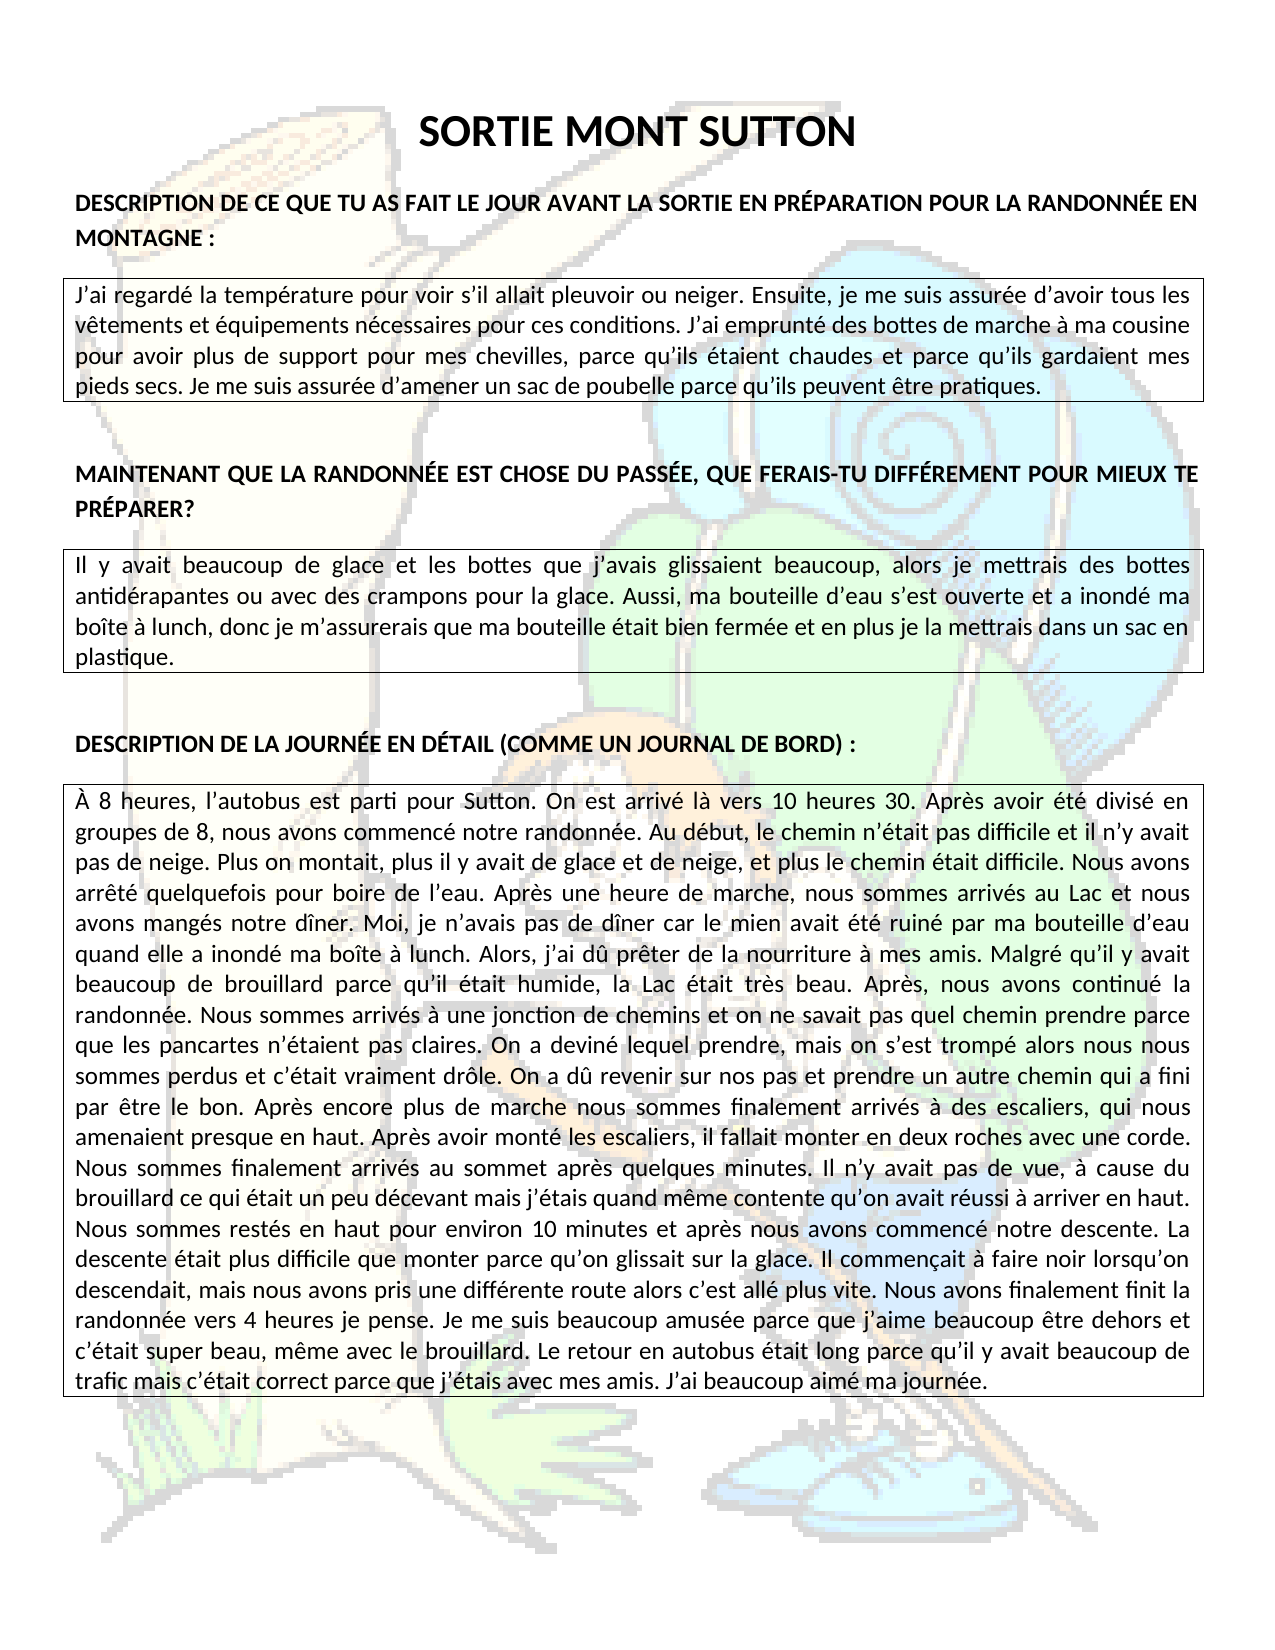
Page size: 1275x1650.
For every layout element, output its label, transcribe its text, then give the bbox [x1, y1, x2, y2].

text MAINTENANT QUE LA RANDONNÉE EST CHOSE DU PASSÉE, QUE FERAIS-TU DIFFÉREMENT POUR MIEUX TE PRÉPARER? [75, 458, 1200, 523]
text DESCRIPTION DE LA JOURNÉE EN DÉTAIL (COMME UN JOURNAL DE BORD) : [75, 728, 1200, 759]
table_header Il y avait beaucoup de glace et les bottes que j’avais glissaient beaucoup, alors je mettrais des bottes antidérapantes ou avec des crampons pour la glace. Aussi, ma bouteille d’eau s’est ouverte et a inondé ma boîte à lunch, donc je m’assurerais que ma bouteille était bien fermée et en plus je la mettrais dans un sac en plastique. [64, 550, 1203, 672]
table_header J’ai regardé la température pour voir s’il allait pleuvoir ou neiger. Ensuite, je me suis assurée d’avoir tous les vêtements et équipements nécessaires pour ces conditions. J’ai emprunté des bottes de marche à ma cousine pour avoir plus de support pour mes chevilles, parce qu’ils étaient chaudes et parce qu’ils gardaient mes pieds secs. Je me suis assurée d’amener un sac de poubelle parce qu’ils peuvent être pratiques. [64, 279, 1203, 401]
text SORTIE MONT SUTTON [75, 102, 1200, 158]
text DESCRIPTION DE CE QUE TU AS FAIT LE JOUR AVANT LA SORTIE EN PRÉPARATION POUR LA RANDONNÉE EN MONTAGNE : [75, 187, 1200, 252]
table_header À 8 heures, l’autobus est parti pour Sutton. On est arrivé là vers 10 heures 30. Après avoir été divisé en groupes de 8, nous avons commencé notre randonnée. Au début, le chemin n’était pas difficile et il n’y avait pas de neige. Plus on montait, plus il y avait de glace et de neige, et plus le chemin était difficile. Nous avons arrêté quelquefois pour boire de l’eau. Après une heure de marche, nous sommes arrivés au Lac et nous avons mangés notre dîner. Moi, je n’avais pas de dîner car le mien avait été ruiné par ma bouteille d’eau quand elle a inondé ma boîte à lunch. Alors, j’ai dû prêter de la nourriture à mes amis. Malgré qu’il y avait beaucoup de brouillard parce qu’il était humide, la Lac était très beau. Après, nous avons continué la randonnée. Nous sommes arrivés à une jonction de chemins et on ne savait pas quel chemin prendre parce que les pancartes n’étaient pas claires. On a deviné lequel prendre, mais on s’est trompé alors nous nous sommes perdus et c’était vraiment drôle. On a dû revenir sur nos pas et prendre un autre chemin qui a fini par être le bon. Après encore plus de marche nous sommes finalement arrivés à des escaliers, qui nous amenaient presque en haut. Après avoir monté les escaliers, il fallait monter en deux roches avec une corde. Nous sommes finalement arrivés au sommet après quelques minutes. Il n’y avait pas de vue, à cause du brouillard ce qui était un peu décevant mais j’étais quand même contente qu’on avait réussi à arriver en haut. Nous sommes restés en haut pour environ 10 minutes et après nous avons commencé notre descente. La descente était plus difficile que monter parce qu’on glissait sur la glace. Il commençait à faire noir lorsqu’on descendait, mais nous avons pris une différente route alors c’est allé plus vite. Nous avons finalement finit la randonnée vers 4 heures je pense. Je me suis beaucoup amusée parce que j’aime beaucoup être dehors et c’était super beau, même avec le brouillard. Le retour en autobus était long parce qu’il y avait beaucoup de trafic mais c’était correct parce que j’étais avec mes amis. J’ai beaucoup aimé ma journée. [64, 785, 1203, 1396]
